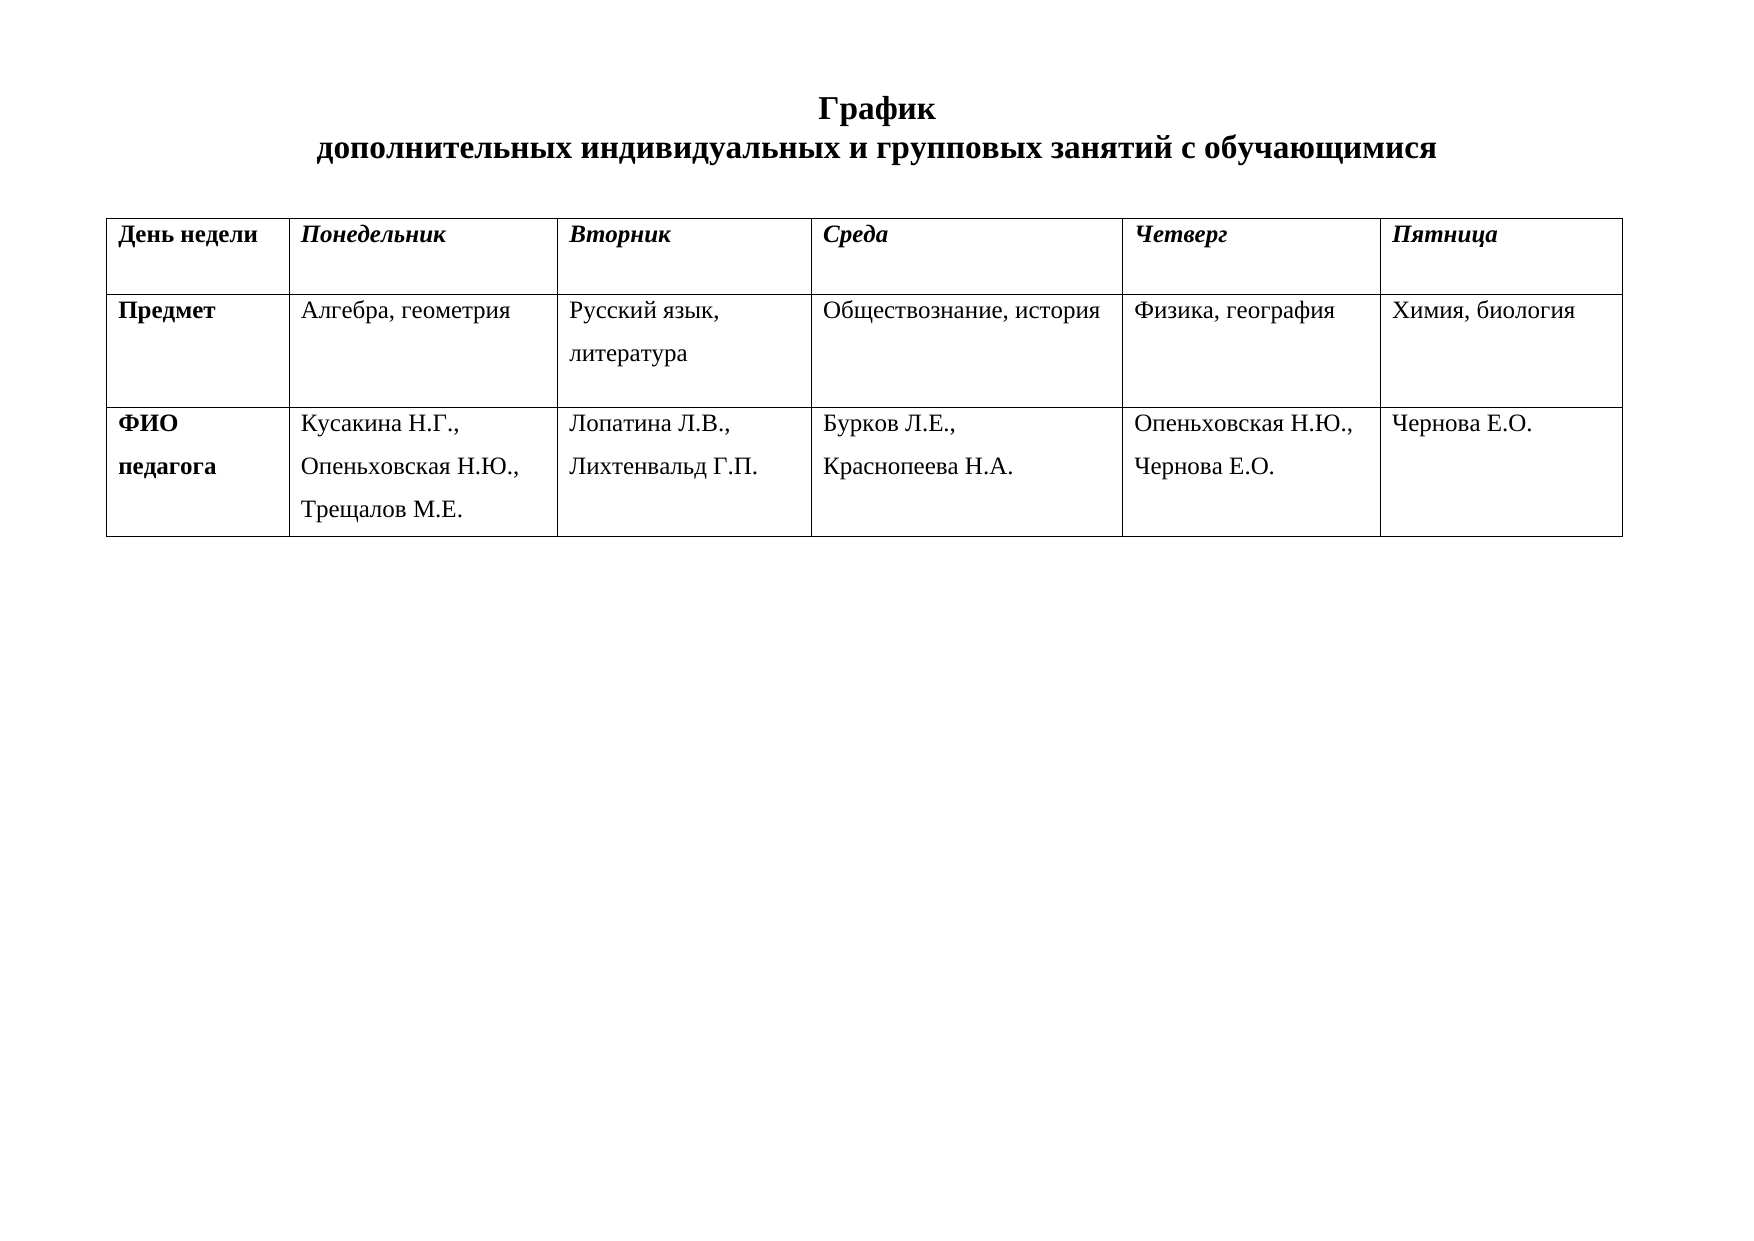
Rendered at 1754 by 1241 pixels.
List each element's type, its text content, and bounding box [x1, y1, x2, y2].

table_header Четверг [1123, 219, 1380, 294]
table_cell Физика, география [1123, 295, 1380, 407]
table_header Понедельник [290, 219, 557, 294]
table_cell Обществознание, история [812, 295, 1122, 407]
text дополнительных индивидуальных и групповых занятий с обучающимися [118, 127, 1636, 165]
table_cell Лопатина Л.В., Лихтенвальд Г.П. [558, 408, 811, 536]
table_cell Бурков Л.Е., Краснопеева Н.А. [812, 408, 1122, 536]
table_cell ФИО педагога [107, 408, 289, 536]
table_header День недели [107, 219, 289, 294]
table_cell Русский язык, литература [558, 295, 811, 407]
table_header Пятница [1381, 219, 1622, 294]
table_header Вторник [558, 219, 811, 294]
table_cell Чернова Е.О. [1381, 408, 1622, 536]
table_cell Предмет [107, 295, 289, 407]
table_cell Химия, биология [1381, 295, 1622, 407]
table_header Среда [812, 219, 1122, 294]
table_cell Кусакина Н.Г., Опеньховская Н.Ю., Трещалов М.Е. [290, 408, 557, 536]
text График [118, 88, 1636, 127]
table_cell Опеньховская Н.Ю., Чернова Е.О. [1123, 408, 1380, 536]
table_cell Алгебра, геометрия [290, 295, 557, 407]
